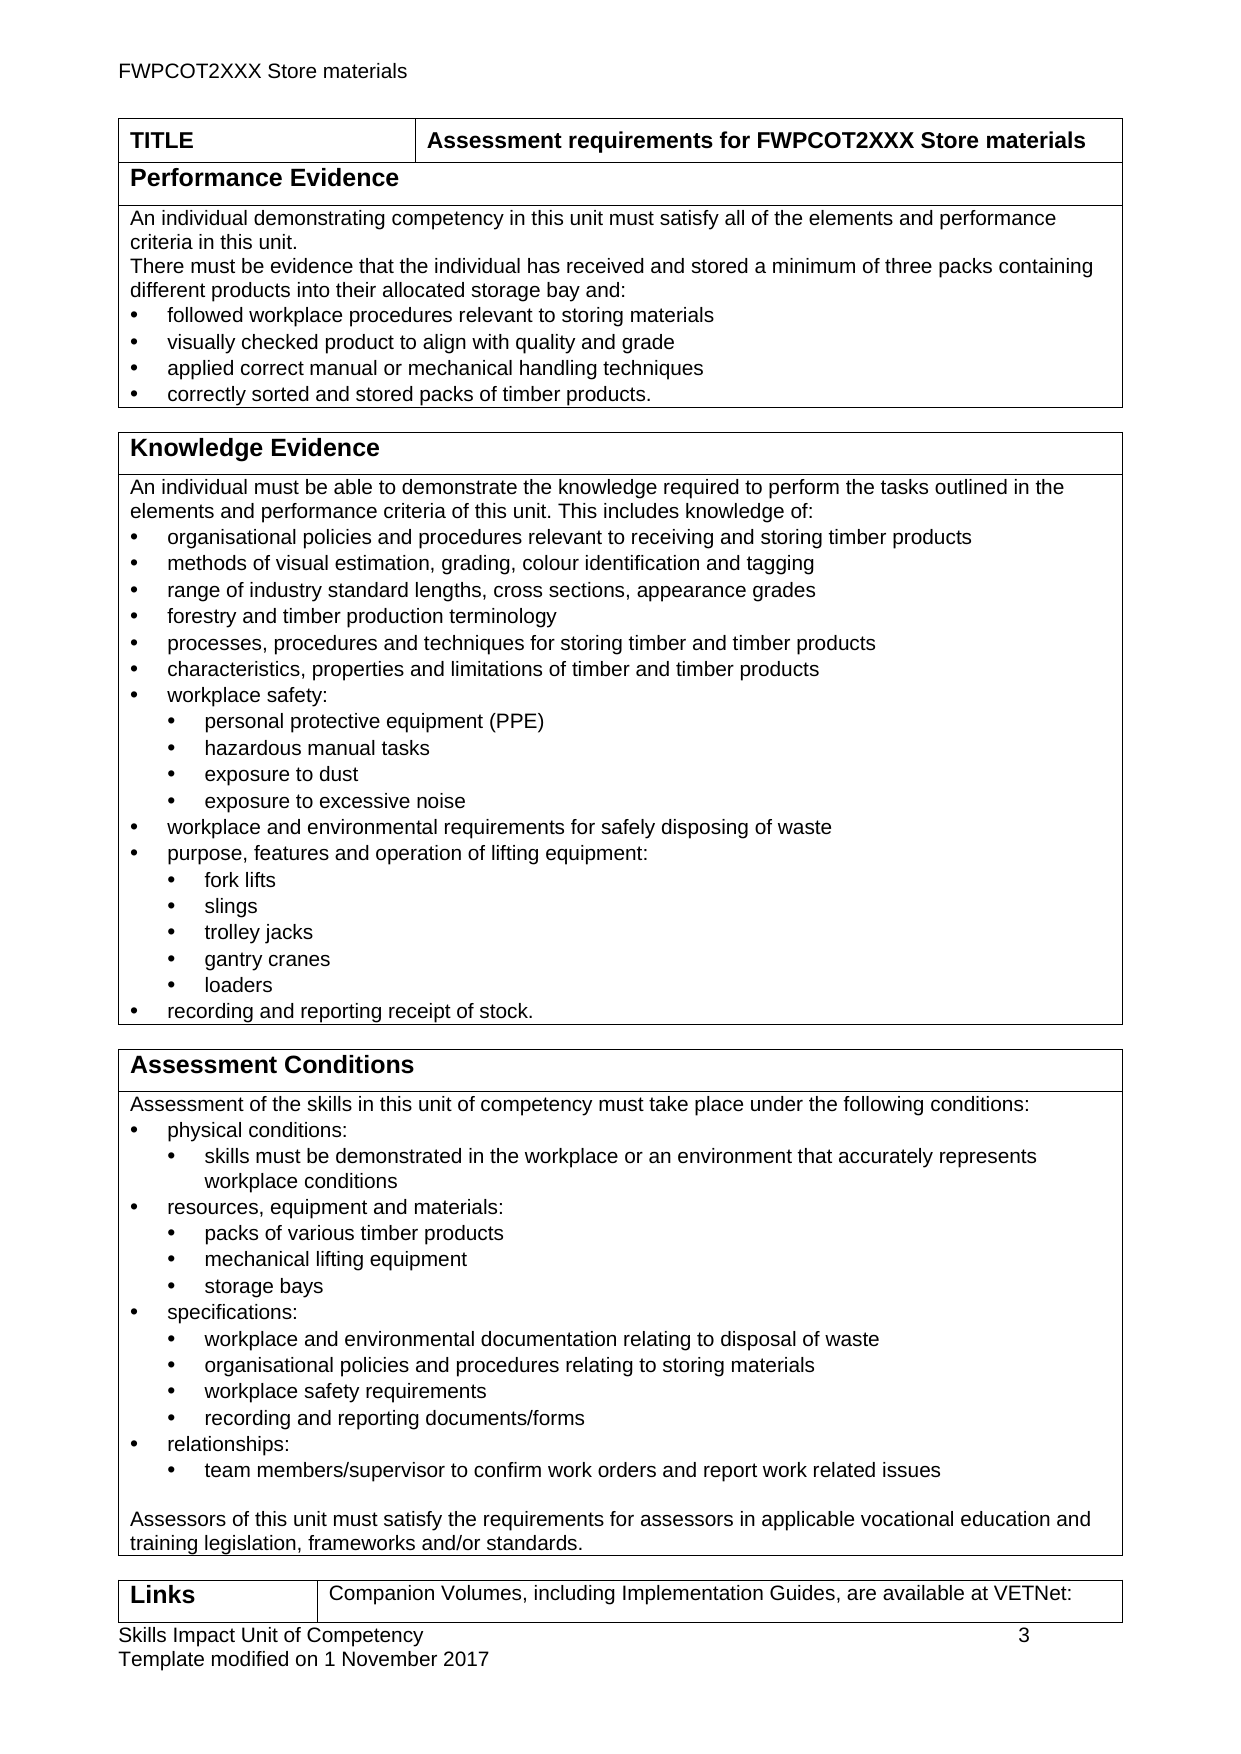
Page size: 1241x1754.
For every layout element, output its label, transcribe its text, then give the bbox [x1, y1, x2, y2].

table_cell Assessment of the skills in this unit of competency must take place under the following conditions: physical conditions: skills must be demonstrated in the workplace or an environment that accurately represents workplace conditions resources, equipment and materials: packs of various timber products mechanical lifting equipment storage bays specifications: workplace and environmental documentation relating to disposal of waste organisational policies and procedures relating to storing materials workplace safety requirements recording and reporting documents/forms relationships: team members/supervisor to confirm work orders and report work related issues Assessors of this unit must satisfy the requirements for assessors in applicable vocational education and training legislation, frameworks and/or standards. [119, 1092, 1122, 1554]
table_header Assessment requirements for FWPCOT2XXX Store materials [416, 119, 1122, 162]
table_cell An individual must be able to demonstrate the knowledge required to perform the tasks outlined in the elements and performance criteria of this unit. This includes knowledge of: organisational policies and procedures relevant to receiving and storing timber products methods of visual estimation, grading, colour identification and tagging range of industry standard lengths, cross sections, appearance grades forestry and timber production terminology processes, procedures and techniques for storing timber and timber products characteristics, properties and limitations of timber and timber products workplace safety: personal protective equipment (PPE) hazardous manual tasks exposure to dust exposure to excessive noise workplace and environmental requirements for safely disposing of waste purpose, features and operation of lifting equipment: fork lifts slings trolley jacks gantry cranes loaders recording and reporting receipt of stock. [119, 475, 1122, 1024]
table_header Assessment Conditions [119, 1050, 1122, 1091]
table_header Knowledge Evidence [119, 433, 1122, 474]
table_cell An individual demonstrating competency in this unit must satisfy all of the elements and performance criteria in this unit. There must be evidence that the individual has received and stored a minimum of three packs containing different products into their allocated storage bay and: followed workplace procedures relevant to storing materials visually checked product to align with quality and grade applied correct manual or mechanical handling techniques correctly sorted and stored packs of timber products. [119, 206, 1122, 407]
table_cell Performance Evidence [119, 163, 1122, 204]
table_header TITLE [119, 119, 415, 162]
table_header Links [119, 1581, 317, 1622]
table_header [318, 1581, 1122, 1622]
